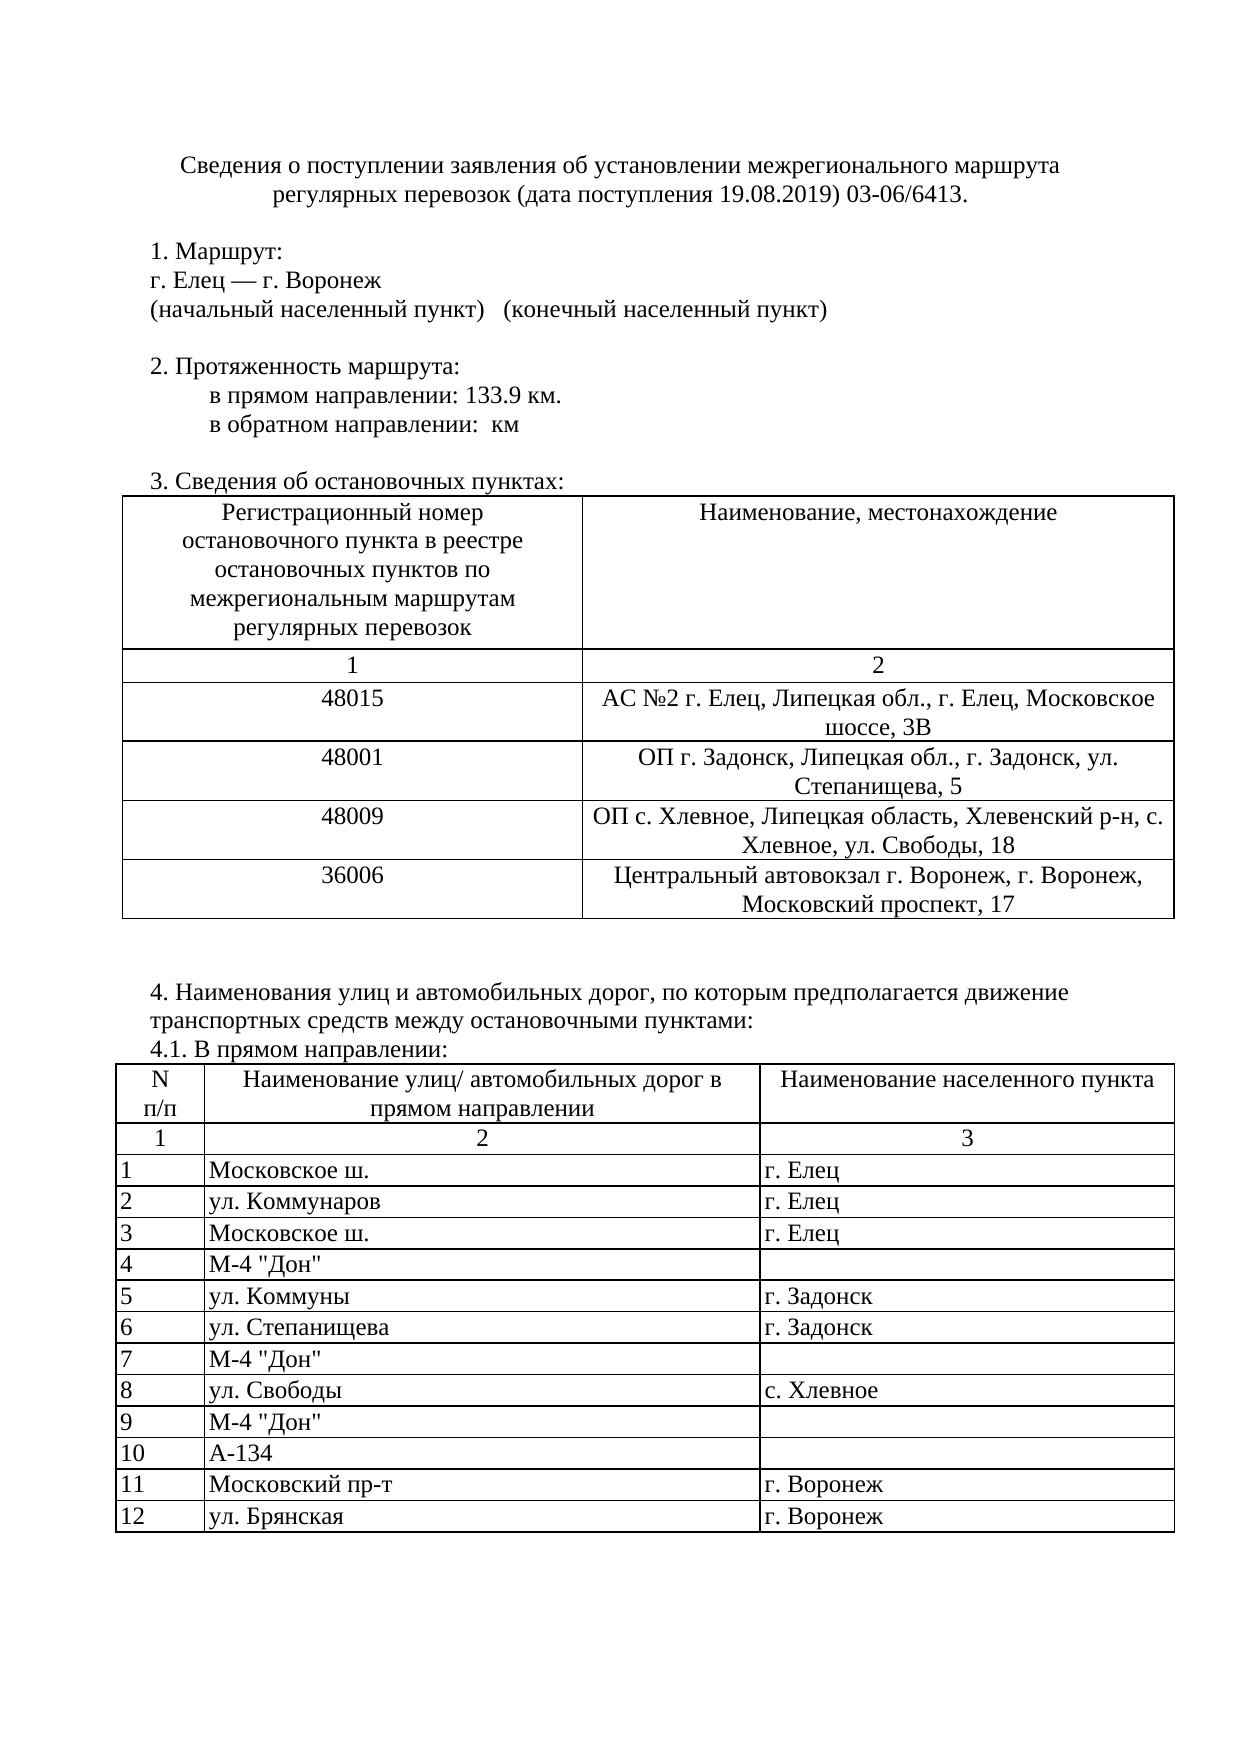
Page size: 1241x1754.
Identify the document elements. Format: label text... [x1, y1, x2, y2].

table_cell 1 [117, 1155, 204, 1185]
table_cell Центральный автовокзал г. Воронеж, г. Воронеж, Московский проспект, 17 [583, 860, 1173, 918]
table_header Наименование, местонахождение [583, 497, 1173, 648]
text в прямом направлении: 133.9 км. [150, 380, 1090, 409]
table_cell 3 [761, 1124, 1174, 1153]
table_cell 10 [117, 1438, 204, 1468]
table_cell ул. Коммунаров [205, 1187, 759, 1216]
table_header Наименование населенного пункта [761, 1065, 1174, 1122]
table_cell АС №2 г. Елец, Липецкая обл., г. Елец, Московское шоссе, 3В [583, 683, 1173, 740]
table_cell [761, 1407, 1174, 1437]
table_cell ОП с. Хлевное, Липецкая область, Хлевенский р-н, с. Хлевное, ул. Свободы, 18 [583, 801, 1173, 858]
table_cell 36006 [123, 860, 582, 918]
table_cell 3 [117, 1218, 204, 1248]
text в обратном направлении: км [150, 409, 1090, 437]
table_cell 48015 [123, 683, 582, 740]
text 4.1. В прямом направлении: [150, 1034, 1090, 1063]
table_cell с. Хлевное [761, 1375, 1174, 1405]
table_cell 48001 [123, 742, 582, 799]
text 1. Маршрут: [150, 236, 1090, 265]
table_cell М-4 "Дон" [205, 1250, 759, 1279]
table_cell 11 [117, 1470, 204, 1499]
table_cell Московское ш. [205, 1155, 759, 1185]
table_cell 4 [117, 1250, 204, 1279]
table_cell ул. Коммуны [205, 1281, 759, 1311]
table_cell 7 [117, 1344, 204, 1374]
table_cell г. Елец [761, 1187, 1174, 1216]
table_header Регистрационный номер остановочного пункта в реестре остановочных пунктов по межрегиональным маршрутам регулярных перевозок [123, 497, 582, 648]
table_cell 48009 [123, 801, 582, 858]
table_cell г. Елец [761, 1155, 1174, 1185]
table_header Наименование улиц/ автомобильных дорог в прямом направлении [205, 1065, 759, 1122]
table_cell 1 [123, 650, 582, 681]
table_cell 9 [117, 1407, 204, 1437]
table_cell М-4 "Дон" [205, 1344, 759, 1374]
table_cell 12 [117, 1501, 204, 1531]
text 2. Протяженность маршрута: [150, 351, 1090, 380]
table_cell ул. Брянская [205, 1501, 759, 1531]
table_cell г. Воронеж [761, 1470, 1174, 1499]
table_cell [761, 1438, 1174, 1468]
table_cell Московское ш. [205, 1218, 759, 1248]
table_cell [761, 1344, 1174, 1374]
table_cell ОП г. Задонск, Липецкая обл., г. Задонск, ул. Степанищева, 5 [583, 742, 1173, 799]
table_cell 2 [117, 1187, 204, 1216]
table_cell 2 [583, 650, 1173, 681]
table_cell 5 [117, 1281, 204, 1311]
text г. Елец — г. Воронеж [150, 265, 1090, 294]
table_header N п/п [117, 1065, 204, 1122]
table_cell 8 [117, 1375, 204, 1405]
table_cell ул. Свободы [205, 1375, 759, 1405]
table_cell г. Елец [761, 1218, 1174, 1248]
text 3. Сведения об остановочных пунктах: [150, 466, 1090, 495]
table_cell 2 [205, 1124, 759, 1153]
table_cell 1 [117, 1124, 204, 1153]
table_cell г. Задонск [761, 1312, 1174, 1342]
text Сведения о поступлении заявления об установлении межрегионального маршрута регулярных перевозок (дата поступления 19.08.2019) 03-06/6413. [150, 150, 1090, 207]
table_cell г. Воронеж [761, 1501, 1174, 1531]
table_cell г. Задонск [761, 1281, 1174, 1311]
table_cell ул. Степанищева [205, 1312, 759, 1342]
text (начальный населенный пункт) (конечный населенный пункт) [150, 294, 1090, 322]
table_cell А-134 [205, 1438, 759, 1468]
table_cell М-4 "Дон" [205, 1407, 759, 1437]
text 4. Наименования улиц и автомобильных дорог, по которым предполагается движение транспортных средств между остановочными пунктами: [150, 977, 1090, 1034]
table_cell [761, 1250, 1174, 1279]
table_cell Московский пр-т [205, 1470, 759, 1499]
table_cell 6 [117, 1312, 204, 1342]
